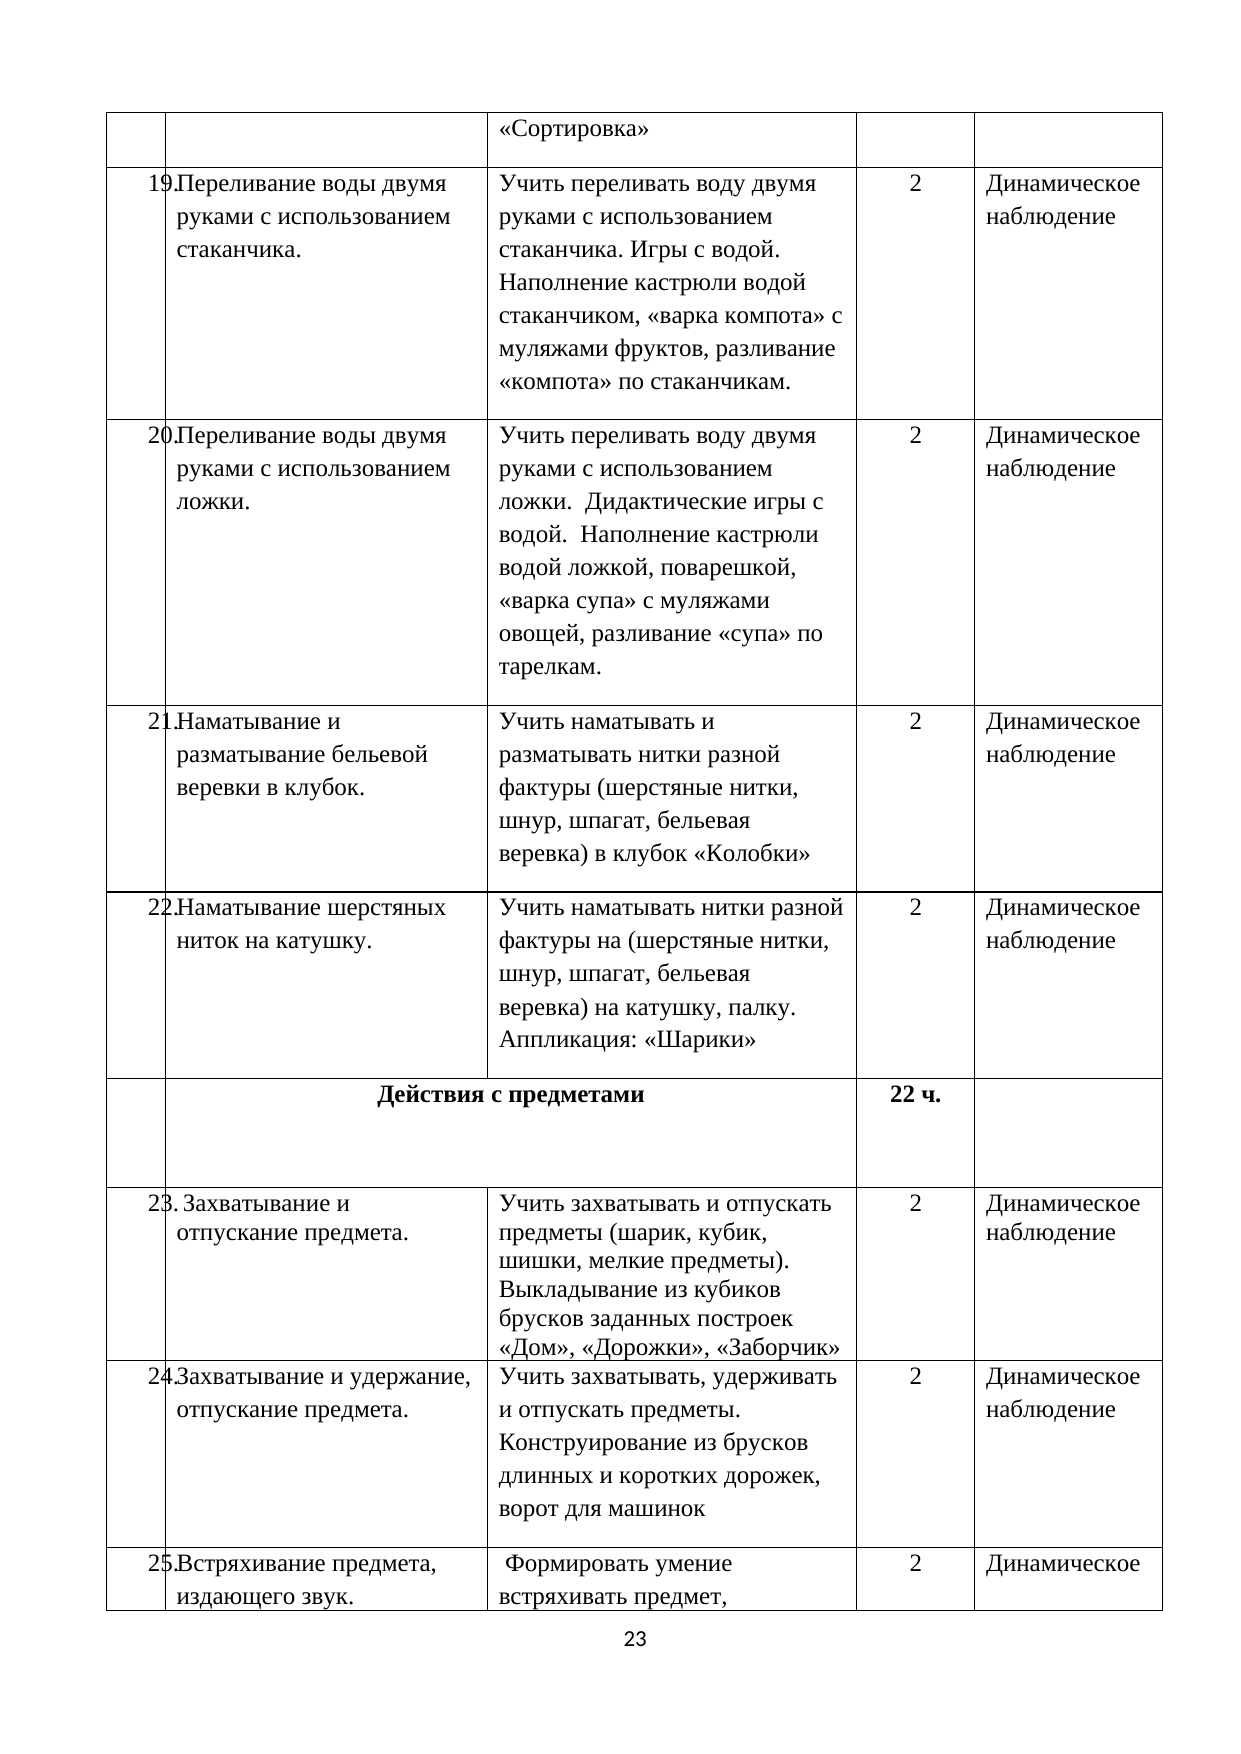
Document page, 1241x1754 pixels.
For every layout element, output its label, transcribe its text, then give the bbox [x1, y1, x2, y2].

table_cell [107, 1548, 165, 1610]
table_cell [107, 168, 165, 419]
table_cell Захватывание и отпускание предмета. [166, 1188, 487, 1360]
table_cell Наматывание и разматывание бельевой веревки в клубок. [166, 706, 487, 891]
table_cell Захватывание и удержание, отпускание предмета. [166, 1361, 487, 1547]
table_cell Действия с предметами [166, 1079, 856, 1187]
table_cell 2 [857, 1188, 974, 1360]
table_cell Динамическое наблюдение [975, 893, 1162, 1078]
table_cell Динамическое наблюдение [975, 168, 1162, 419]
table_cell Динамическое наблюдение [975, 1188, 1162, 1360]
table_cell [975, 1548, 1162, 1610]
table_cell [488, 1548, 856, 1610]
table_cell Динамическое наблюдение [975, 420, 1162, 705]
table_cell Учить захватывать и отпускать предметы (шарик, кубик, шишки, мелкие предметы). Выкладывание из кубиков брусков заданных построек «Дом», «Дорожки», «Заборчик» [488, 1188, 856, 1360]
table_cell [107, 420, 165, 705]
table_cell 2 [857, 1361, 974, 1547]
table_cell [107, 1361, 165, 1547]
table_cell Наматывание шерстяных ниток на катушку. [166, 893, 487, 1078]
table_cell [166, 1548, 487, 1610]
table_cell Динамическое наблюдение [975, 1361, 1162, 1547]
table_cell 2 [857, 420, 974, 705]
table_cell Учить захватывать, удерживать и отпускать предметы. Конструирование из брусков длинных и коротких дорожек, ворот для машинок [488, 1361, 856, 1547]
table_cell 2 [857, 113, 974, 167]
table_cell Учить переливать воду двумя руками с использованием стаканчика. Игры с водой. Наполнение кастрюли водой стаканчиком, «варка компота» с муляжами фруктов, разливание «компота» по стаканчикам. [488, 168, 856, 419]
table_cell 2 [857, 168, 974, 419]
table_cell 2 [857, 893, 974, 1078]
table_cell 2 [857, 1548, 974, 1610]
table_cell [488, 113, 856, 167]
table_cell Учить наматывать нитки разной фактуры на (шерстяные нитки, шнур, шпагат, бельевая веревка) на катушку, палку. Аппликация: «Шарики» [488, 893, 856, 1078]
table_cell [975, 1079, 1162, 1187]
table_cell 2 [857, 706, 974, 891]
table_cell [107, 706, 165, 891]
table_cell [107, 1079, 165, 1187]
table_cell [975, 113, 1162, 167]
table_cell Учить переливать воду двумя руками с использованием ложки. Дидактические игры с водой. Наполнение кастрюли водой ложкой, поварешкой, «варка супа» с муляжами овощей, разливание «супа» по тарелкам. [488, 420, 856, 705]
table_cell Переливание воды двумя руками с использованием ложки. [166, 420, 487, 705]
table_cell [107, 113, 165, 167]
table_cell Переливание воды двумя руками с использованием стаканчика. [166, 168, 487, 419]
table_cell 22 ч. [857, 1079, 974, 1187]
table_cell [166, 113, 487, 167]
table_cell [107, 893, 165, 1078]
table_cell Учить наматывать и разматывать нитки разной фактуры (шерстяные нитки, шнур, шпагат, бельевая веревка) в клубок «Колобки» [488, 706, 856, 891]
table_cell [107, 1188, 165, 1360]
table_cell Динамическое наблюдение [975, 706, 1162, 891]
